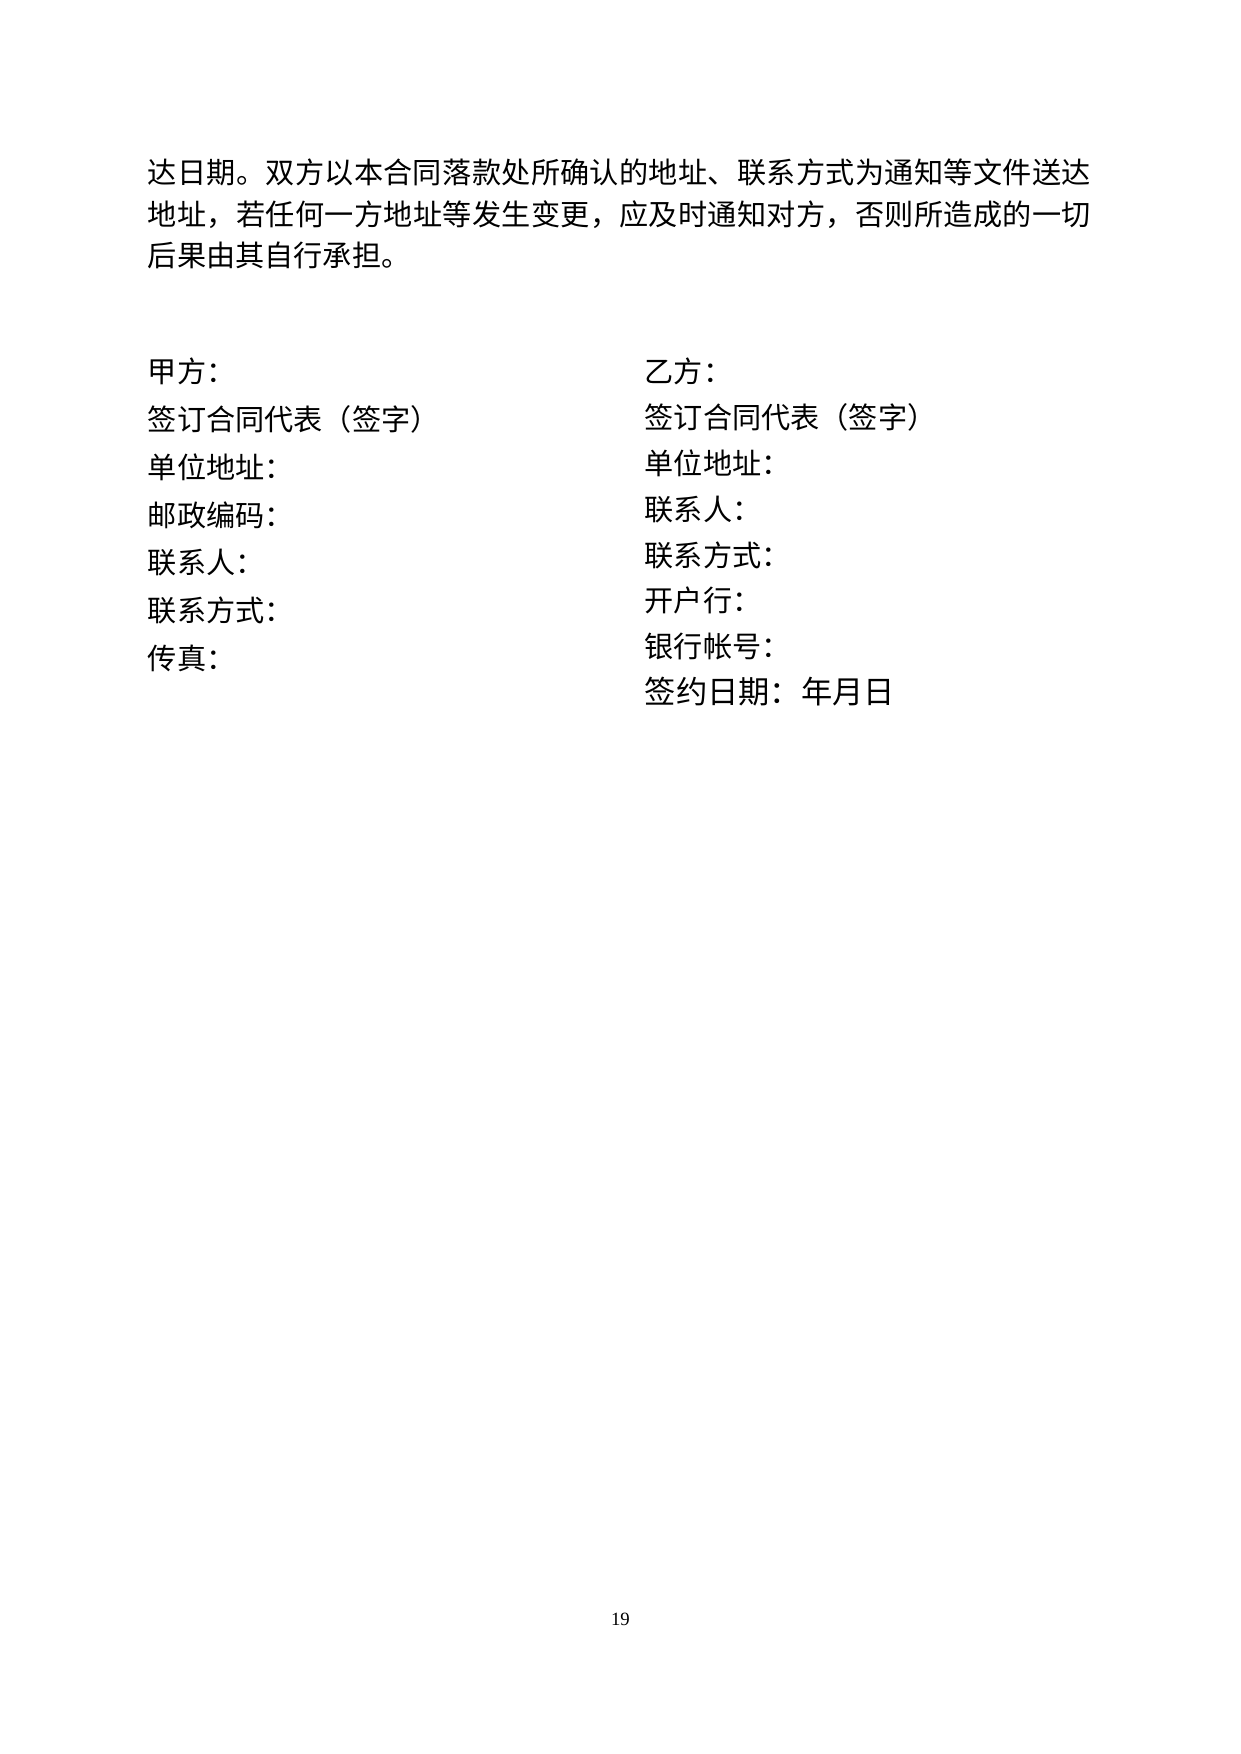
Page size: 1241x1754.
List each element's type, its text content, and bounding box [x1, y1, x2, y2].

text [148, 150, 1092, 275]
table_header 甲方： 签订合同代表（签字） 单位地址： 邮政编码： 联系人： 联系方式： 传真： [136, 346, 633, 1446]
table_header 乙方： 签订合同代表（签字） 单位地址： 联系人： 联系方式： 开户行： 银行帐号： 签约日期：年月日 [633, 346, 1130, 1446]
